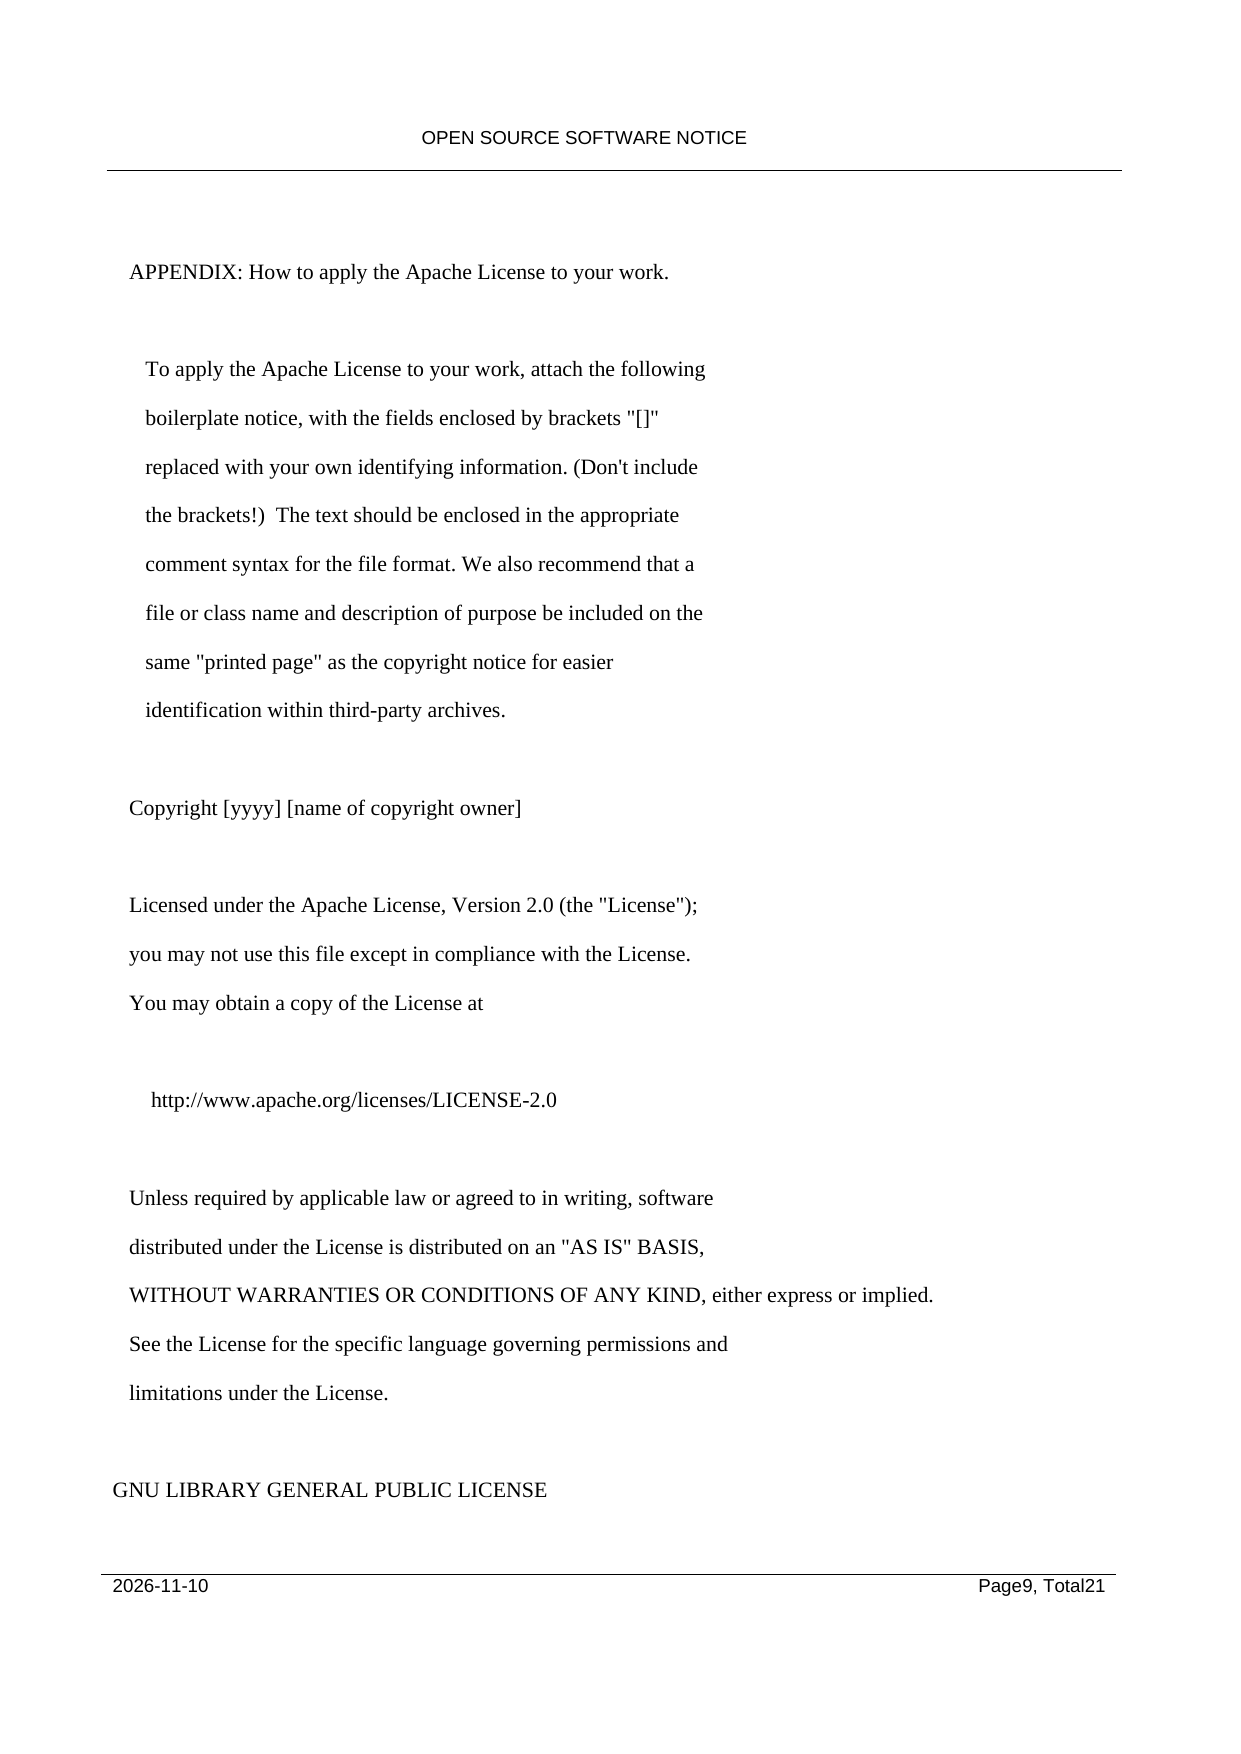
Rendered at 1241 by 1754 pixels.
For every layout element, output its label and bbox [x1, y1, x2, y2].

text [112, 206, 1128, 1506]
